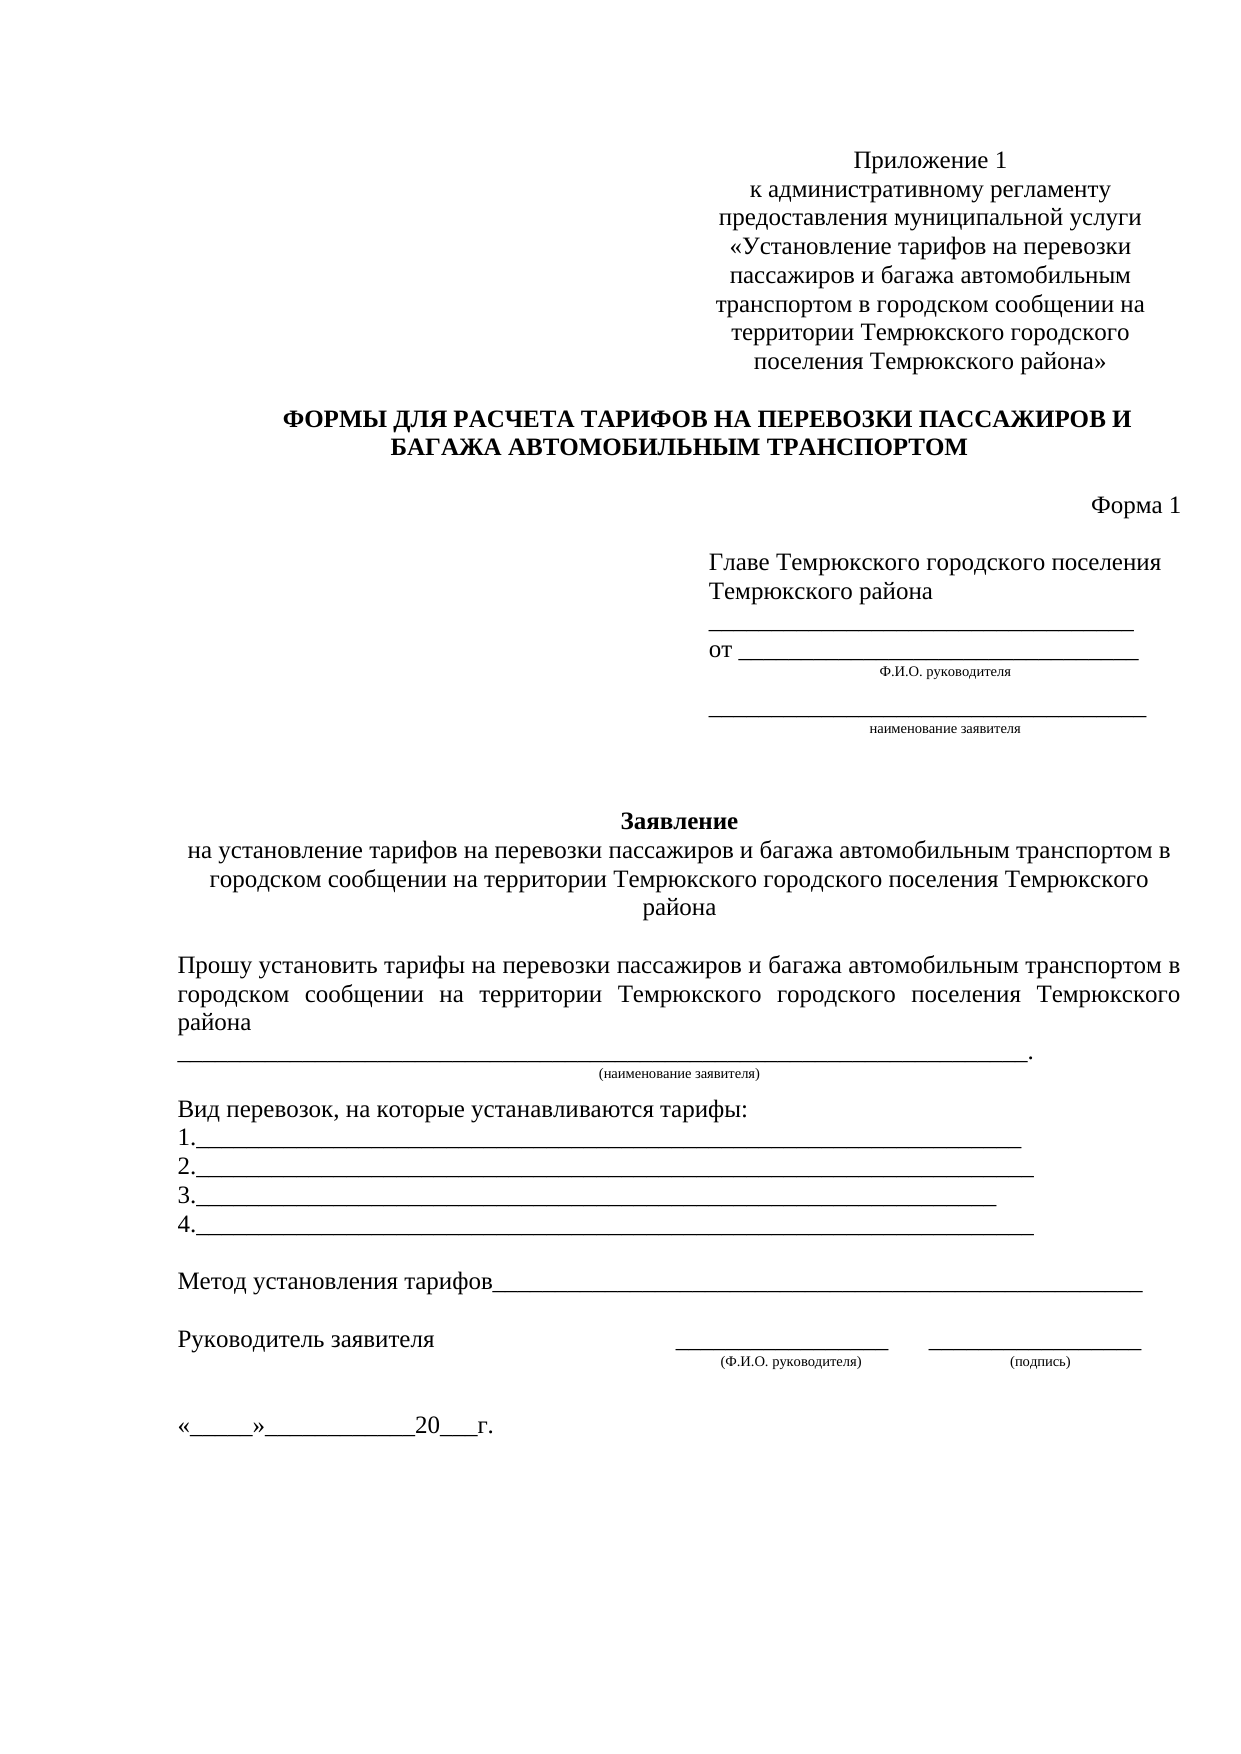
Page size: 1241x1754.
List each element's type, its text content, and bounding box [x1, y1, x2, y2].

text от ________________________________ [709, 634, 1181, 662]
text ___________________________________ [709, 691, 1181, 720]
text Приложение 1 [679, 145, 1181, 174]
text 2.___________________________________________________________________ [177, 1151, 1181, 1180]
table_header _________________ (Ф.И.О. руководителя) [664, 1324, 917, 1381]
text наименование заявителя [709, 720, 1181, 749]
table_header Руководитель заявителя [166, 1324, 664, 1381]
text __________________________________ [709, 605, 1181, 634]
text Метод установления тарифов____________________________________________________ [177, 1266, 1181, 1295]
text Форма 1 [177, 490, 1181, 519]
text Вид перевозок, на которые устанавливаются тарифы: [177, 1094, 1181, 1122]
text на установление тарифов на перевозки пассажиров и багажа автомобильным транспортом в городском сообщении на территории Темрюкского городского поселения Темрюкского района [177, 835, 1181, 921]
text 4.___________________________________________________________________ [177, 1209, 1181, 1237]
text к административному регламенту предоставления муниципальной услуги «Установление тарифов на перевозки пассажиров и багажа автомобильным транспортом в городском сообщении на территории Темрюкского городского поселения Темрюкского района» [679, 174, 1181, 375]
text Ф.И.О. руководителя [709, 662, 1181, 691]
text ____________________________________________________________________. [177, 1036, 1181, 1065]
text (наименование заявителя) [177, 1065, 1181, 1094]
text 1.__________________________________________________________________ [177, 1122, 1181, 1151]
table_header _________________ (подпись) [918, 1324, 1163, 1381]
text Главе Темрюкского городского поселения Темрюкского района [709, 547, 1181, 605]
text ФОРМЫ ДЛЯ РАСЧЕТА ТАРИФОВ НА ПЕРЕВОЗКИ ПАССАЖИРОВ И БАГАЖА АВТОМОБИЛЬНЫМ ТРАНСПОРТОМ [177, 404, 1181, 461]
text Заявление [177, 806, 1181, 835]
text Прошу установить тарифы на перевозки пассажиров и багажа автомобильным транспортом в городском сообщении на территории Темрюкского городского поселения Темрюкского района [177, 950, 1181, 1036]
text 3.________________________________________________________________ [177, 1180, 1181, 1209]
text «_____»____________20___г. [177, 1410, 1181, 1439]
